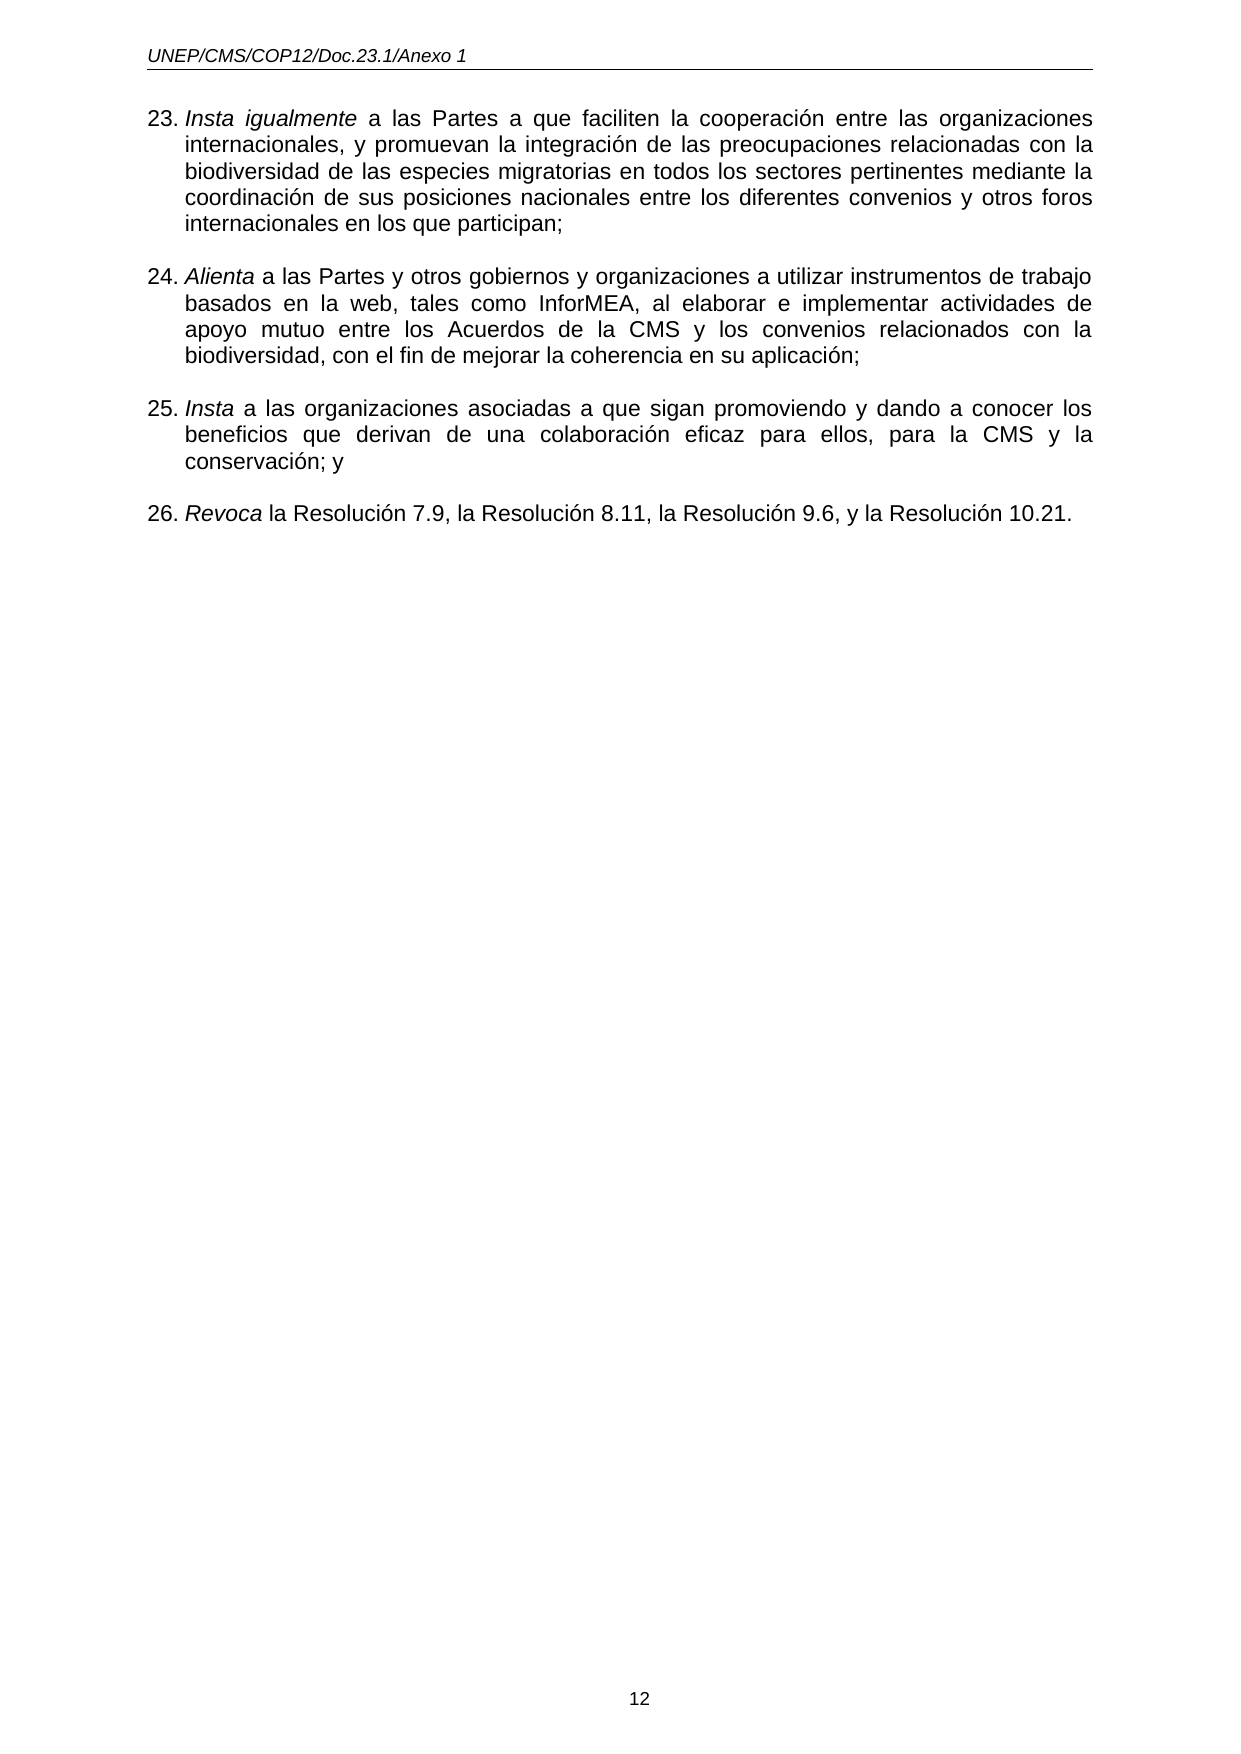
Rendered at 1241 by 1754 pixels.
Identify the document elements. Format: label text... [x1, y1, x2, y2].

list Insta igualmente a las Partes a que faciliten la cooperación entre las organizaciones internacionales, y promuevan la integración de las preocupaciones relacionadas con la biodiversidad de las especies migratorias en todos los sectores pertinentes mediante la coordinación de sus posiciones nacionales entre los diferentes convenios y otros foros internacionales en los que participan; [147, 105, 1093, 237]
list Revoca la Resolución 7.9, la Resolución 8.11, la Resolución 9.6, y la Resolución 10.21. [147, 500, 1093, 527]
list Insta a las organizaciones asociadas a que sigan promoviendo y dando a conocer los beneficios que derivan de una colaboración eficaz para ellos, para la CMS y la conservación; y [147, 395, 1093, 474]
list Alienta a las Partes y otros gobiernos y organizaciones a utilizar instrumentos de trabajo basados en la web, tales como InforMEA, al elaborar e implementar actividades de apoyo mutuo entre los Acuerdos de la CMS y los convenios relacionados con la biodiversidad, con el fin de mejorar la coherencia en su aplicación; [147, 263, 1093, 368]
